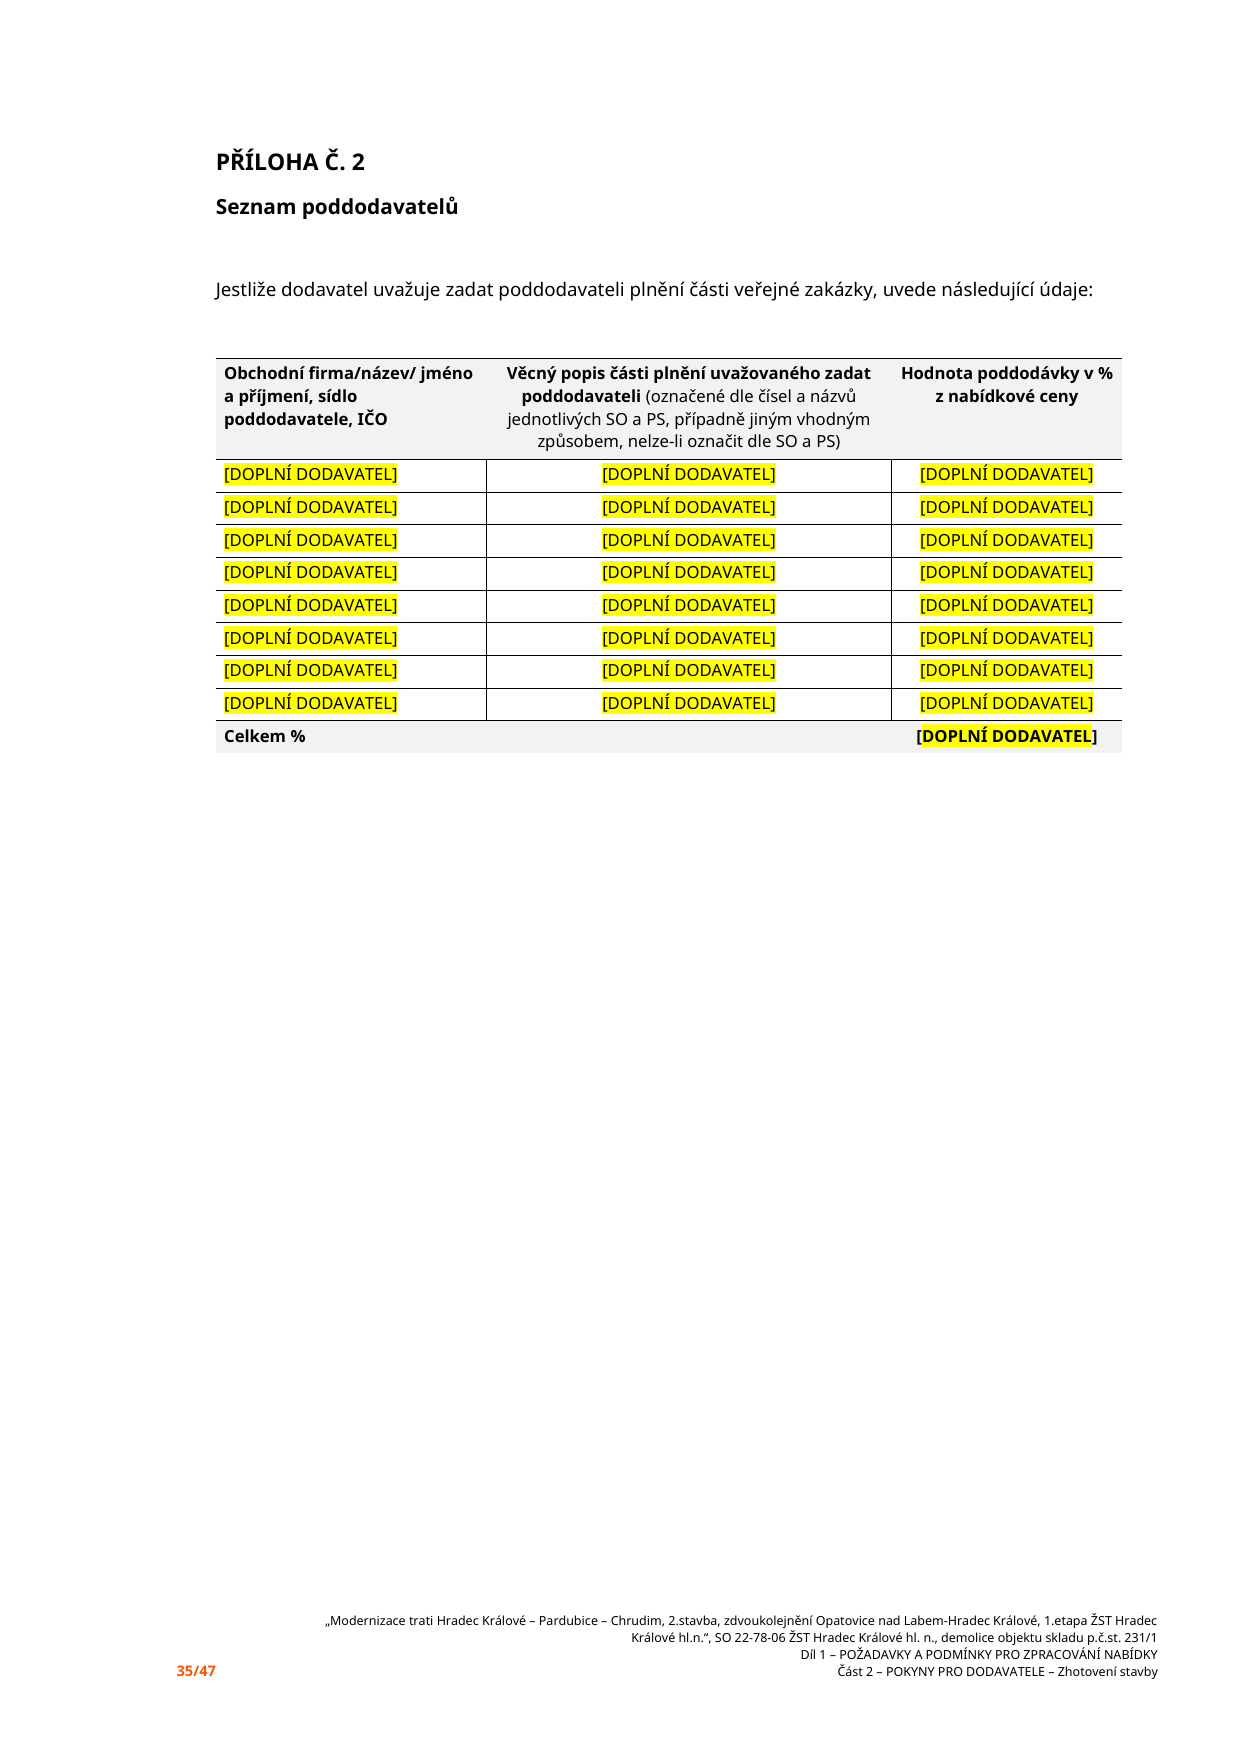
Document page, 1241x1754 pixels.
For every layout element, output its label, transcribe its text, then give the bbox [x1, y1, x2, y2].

table_cell Celkem % [216, 721, 486, 753]
table_cell [DOPLNÍ DODAVATEL] [892, 689, 1122, 720]
table_cell [DOPLNÍ DODAVATEL] [216, 591, 486, 622]
table_cell [DOPLNÍ DODAVATEL] [487, 591, 891, 622]
table_cell [DOPLNÍ DODAVATEL] [892, 623, 1122, 655]
table_cell [DOPLNÍ DODAVATEL] [487, 623, 891, 655]
text Příloha č. 2 [216, 146, 1122, 177]
table_cell [DOPLNÍ DODAVATEL] [892, 460, 1122, 491]
table_cell [DOPLNÍ DODAVATEL] [487, 493, 891, 524]
table_cell [DOPLNÍ DODAVATEL] [487, 689, 891, 720]
table_cell [DOPLNÍ DODAVATEL] [892, 558, 1122, 589]
text Seznam poddodavatelů [216, 192, 1122, 221]
table_header Obchodní firma/název/ jméno a příjmení, sídlo poddodavatele, IČO [216, 359, 486, 459]
table_cell [DOPLNÍ DODAVATEL] [892, 591, 1122, 622]
table_header Věcný popis části plnění uvažovaného zadat poddodavateli (označené dle čísel a názvů jednotlivých SO a PS, případně jiným vhodným způsobem, nelze-li označit dle SO a PS) [486, 359, 891, 459]
table_cell [DOPLNÍ DODAVATEL] [216, 525, 486, 557]
table_cell [DOPLNÍ DODAVATEL] [216, 493, 486, 524]
table_cell [DOPLNÍ DODAVATEL] [892, 493, 1122, 524]
table_cell [DOPLNÍ DODAVATEL] [487, 525, 891, 557]
table_cell [DOPLNÍ DODAVATEL] [892, 525, 1122, 557]
text Jestliže dodavatel uvažuje zadat poddodavateli plnění části veřejné zakázky, uvede následující údaje: [216, 277, 1122, 302]
table_cell [DOPLNÍ DODAVATEL] [487, 656, 891, 688]
table_cell [486, 721, 891, 753]
table_cell [DOPLNÍ DODAVATEL] [891, 721, 1122, 753]
table_cell [DOPLNÍ DODAVATEL] [892, 656, 1122, 688]
table_cell [DOPLNÍ DODAVATEL] [216, 623, 486, 655]
table_cell [DOPLNÍ DODAVATEL] [487, 558, 891, 589]
table_cell [DOPLNÍ DODAVATEL] [487, 460, 891, 491]
table_cell [DOPLNÍ DODAVATEL] [216, 460, 486, 491]
table_cell [DOPLNÍ DODAVATEL] [216, 656, 486, 688]
table_cell [DOPLNÍ DODAVATEL] [216, 558, 486, 589]
table_cell [DOPLNÍ DODAVATEL] [216, 689, 486, 720]
table_header Hodnota poddodávky v % z nabídkové ceny [891, 359, 1122, 459]
